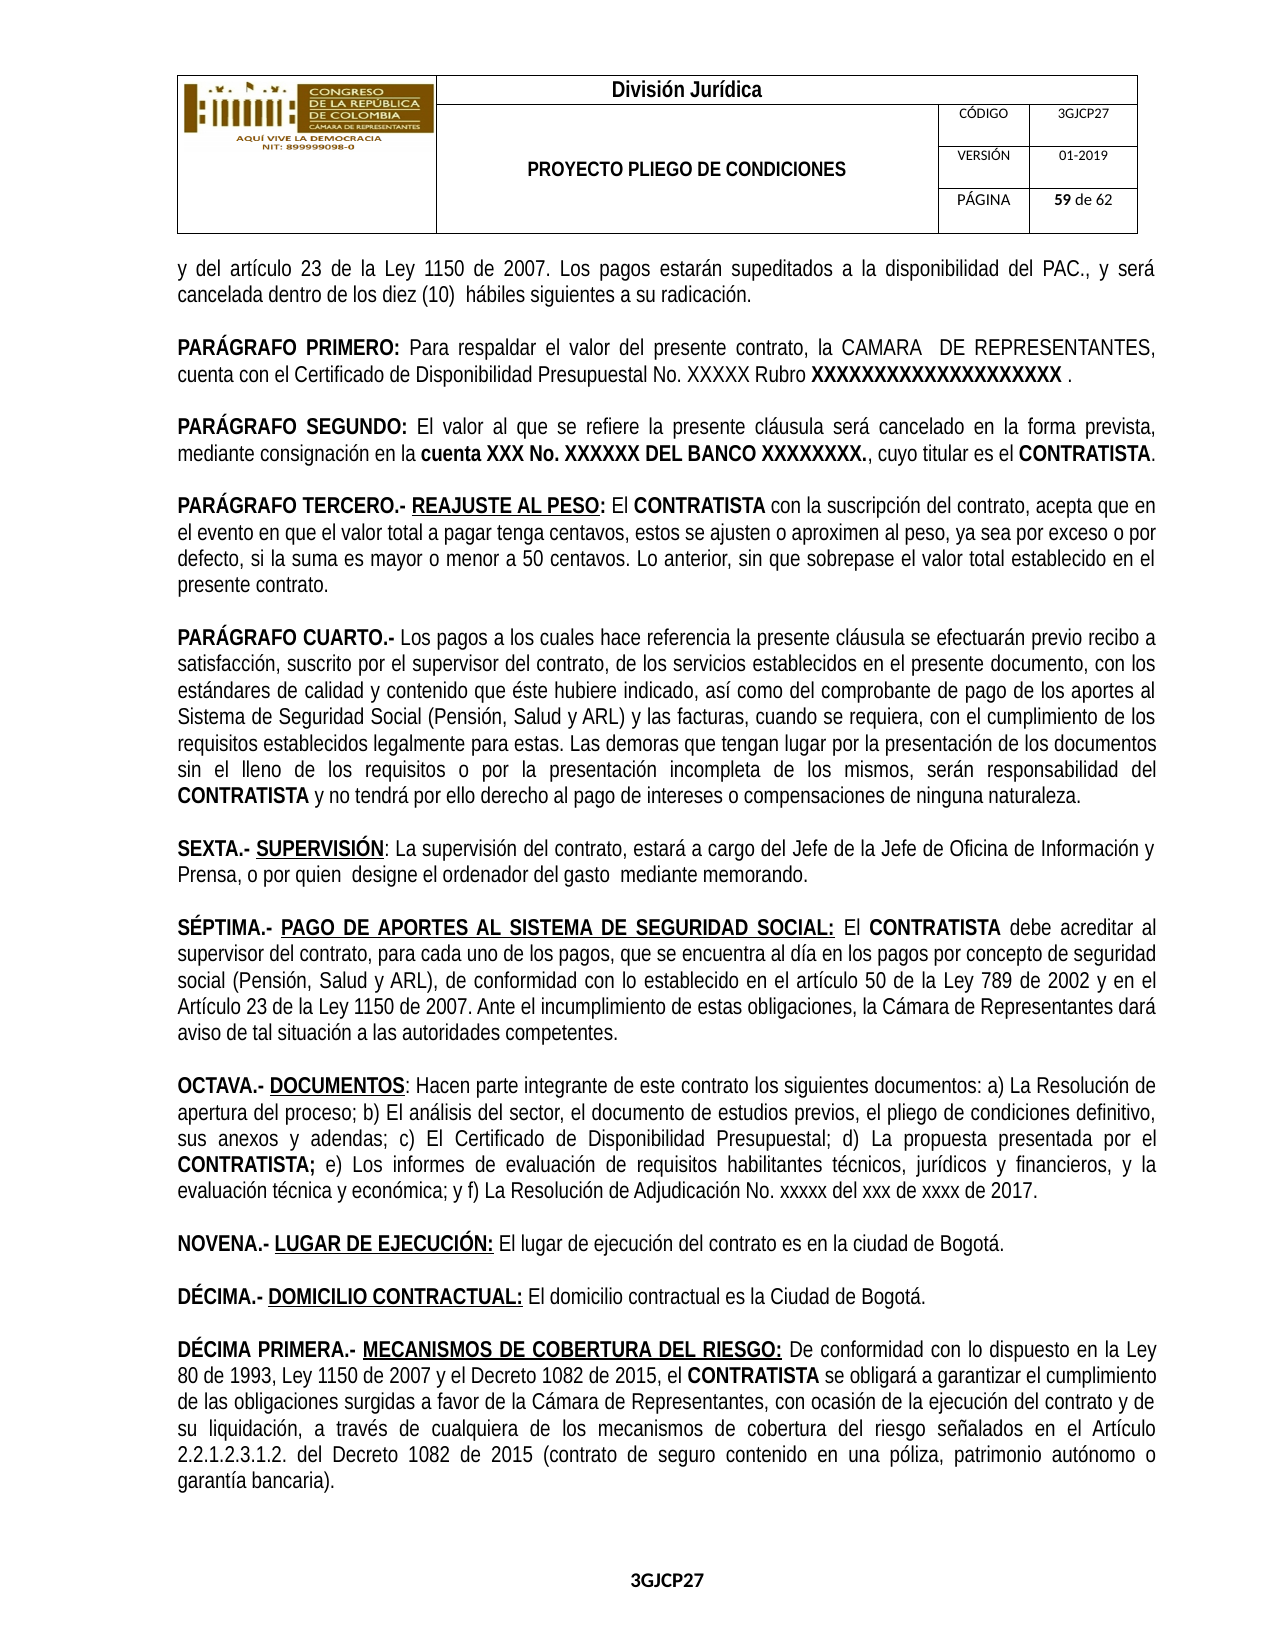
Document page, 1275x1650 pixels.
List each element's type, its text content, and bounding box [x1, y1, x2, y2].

text PARÁGRAFO TERCERO.- REAJUSTE AL PESO: El CONTRATISTA con la suscripción del contrato, acepta que en el evento en que el valor total a pagar tenga centavos, estos se ajusten o aproximen al peso, ya sea por exceso o por defecto, si la suma es mayor o menor a 50 centavos. Lo anterior, sin que sobrepase el valor total establecido en el presente contrato. [177, 492, 1157, 598]
text DÉCIMA PRIMERA.- MECANISMOS DE COBERTURA DEL RIESGO: De conformidad con lo dispuesto en la Ley 80 de 1993, Ley 1150 de 2007 y el Decreto 1082 de 2015, el CONTRATISTA se obligará a garantizar el cumplimiento de las obligaciones surgidas a favor de la Cámara de Representantes, con ocasión de la ejecución del contrato y de su liquidación, a través de cualquiera de los mecanismos de cobertura del riesgo señalados en el Artículo 2.2.1.2.3.1.2. del Decreto 1082 de 2015 (contrato de seguro contenido en una póliza, patrimonio autónomo o garantía bancaria). [177, 1336, 1157, 1494]
text NOVENA.- LUGAR DE EJECUCIÓN: El lugar de ejecución del contrato es en la ciudad de Bogotá. [177, 1230, 1155, 1257]
text PARÁGRAFO CUARTO.- Los pagos a los cuales hace referencia la presente cláusula se efectuarán previo recibo a satisfacción, suscrito por el supervisor del contrato, de los servicios establecidos en el presente documento, con los estándares de calidad y contenido que éste hubiere indicado, así como del comprobante de pago de los aportes al Sistema de Seguridad Social (Pensión, Salud y ARL) y las facturas, cuando se requiera, con el cumplimiento de los requisitos establecidos legalmente para estas. Las demoras que tengan lugar por la presentación de los documentos sin el lleno de los requisitos o por la presentación incompleta de los mismos, serán responsabilidad del CONTRATISTA y no tendrá por ello derecho al pago de intereses o compensaciones de ninguna naturaleza. [177, 624, 1157, 808]
picture [183, 81, 435, 152]
text PARÁGRAFO SEGUNDO: El valor al que se refiere la presente cláusula será cancelado en la forma prevista, mediante consignación en la cuenta XXX No. XXXXXX DEL BANCO XXXXXXXX., cuyo titular es el CONTRATISTA. [177, 413, 1157, 466]
text SEXTA.- SUPERVISIÓN: La supervisión del contrato, estará a cargo del Jefe de la Jefe de Oficina de Información y Prensa, o por quien designe el ordenador del gasto mediante memorando. [177, 835, 1155, 888]
text OCTAVA.- DOCUMENTOS: Hacen parte integrante de este contrato los siguientes documentos: a) La Resolución de apertura del proceso; b) El análisis del sector, el documento de estudios previos, el pliego de condiciones definitivo, sus anexos y adendas; c) El Certificado de Disponibilidad Presupuestal; d) La propuesta presentada por el CONTRATISTA; e) Los informes de evaluación de requisitos habilitantes técnicos, jurídicos y financieros, y la evaluación técnica y económica; y f) La Resolución de Adjudicación No. xxxxx del xxx de xxxx de 2017. [177, 1072, 1157, 1204]
text PARÁGRAFO PRIMERO: Para respaldar el valor del presente contrato, la CAMARA DE REPRESENTANTES, cuenta con el Certificado de Disponibilidad Presupuestal No. XXXXX Rubro XXXXXXXXXXXXXXXXXXXX . [177, 334, 1157, 387]
text SÉPTIMA.- PAGO DE APORTES AL SISTEMA DE SEGURIDAD SOCIAL: El CONTRATISTA debe acreditar al supervisor del contrato, para cada uno de los pagos, que se encuentra al día en los pagos por concepto de seguridad social (Pensión, Salud y ARL), de conformidad con lo establecido en el artículo 50 de la Ley 789 de 2002 y en el Artículo 23 de la Ley 1150 de 2007. Ante el incumplimiento de estas obligaciones, la Cámara de Representantes dará aviso de tal situación a las autoridades competentes. [177, 914, 1157, 1046]
text DÉCIMA.- DOMICILIO CONTRACTUAL: El domicilio contractual es la Ciudad de Bogotá. [177, 1283, 1157, 1309]
